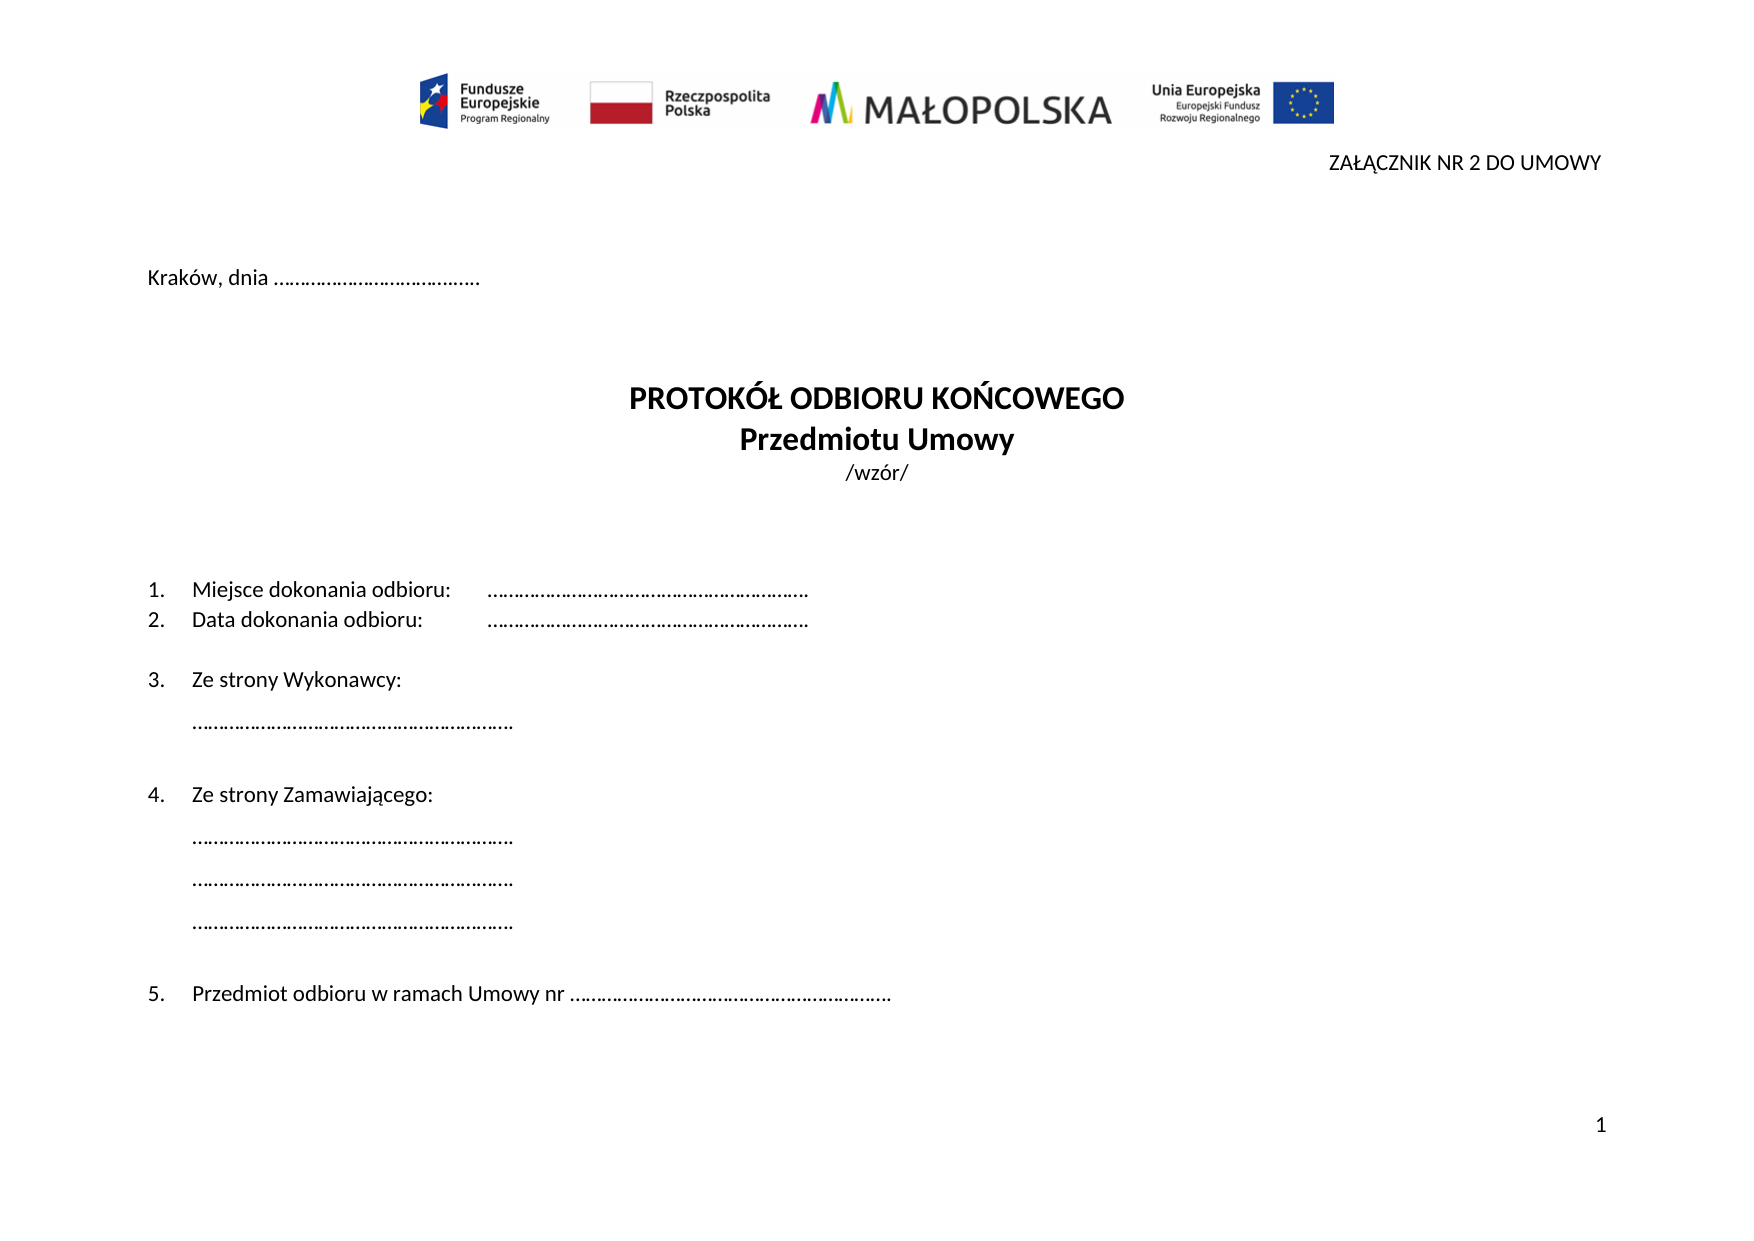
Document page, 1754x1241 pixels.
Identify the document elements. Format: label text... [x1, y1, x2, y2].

text Przedmiotu Umowy [148, 418, 1606, 458]
text Kraków, dnia …………………………….….. [148, 263, 1606, 291]
text ……………………………………………………. [192, 864, 1606, 893]
list Miejsce dokonania odbioru: ……………………………………………………. [148, 575, 1606, 603]
text ZAŁĄCZNIK NR 2 DO UMOWY [148, 148, 1606, 176]
text PROTOKÓŁ ODBIORU KOŃCOWEGO [148, 377, 1606, 418]
text ……………………………………………………. [192, 907, 1606, 935]
text /wzór/ [148, 458, 1606, 487]
text ……………………………………………………. [192, 707, 1606, 736]
text ……………………………………………………. [192, 822, 1606, 850]
list Ze strony Zamawiającego: [148, 780, 1606, 808]
picture [420, 73, 1334, 129]
list Ze strony Wykonawcy: [148, 665, 1606, 693]
list Przedmiot odbioru w ramach Umowy nr ……………………………………………………. [148, 979, 1606, 1007]
list Data dokonania odbioru: ……………………………………………………. [148, 605, 1606, 633]
